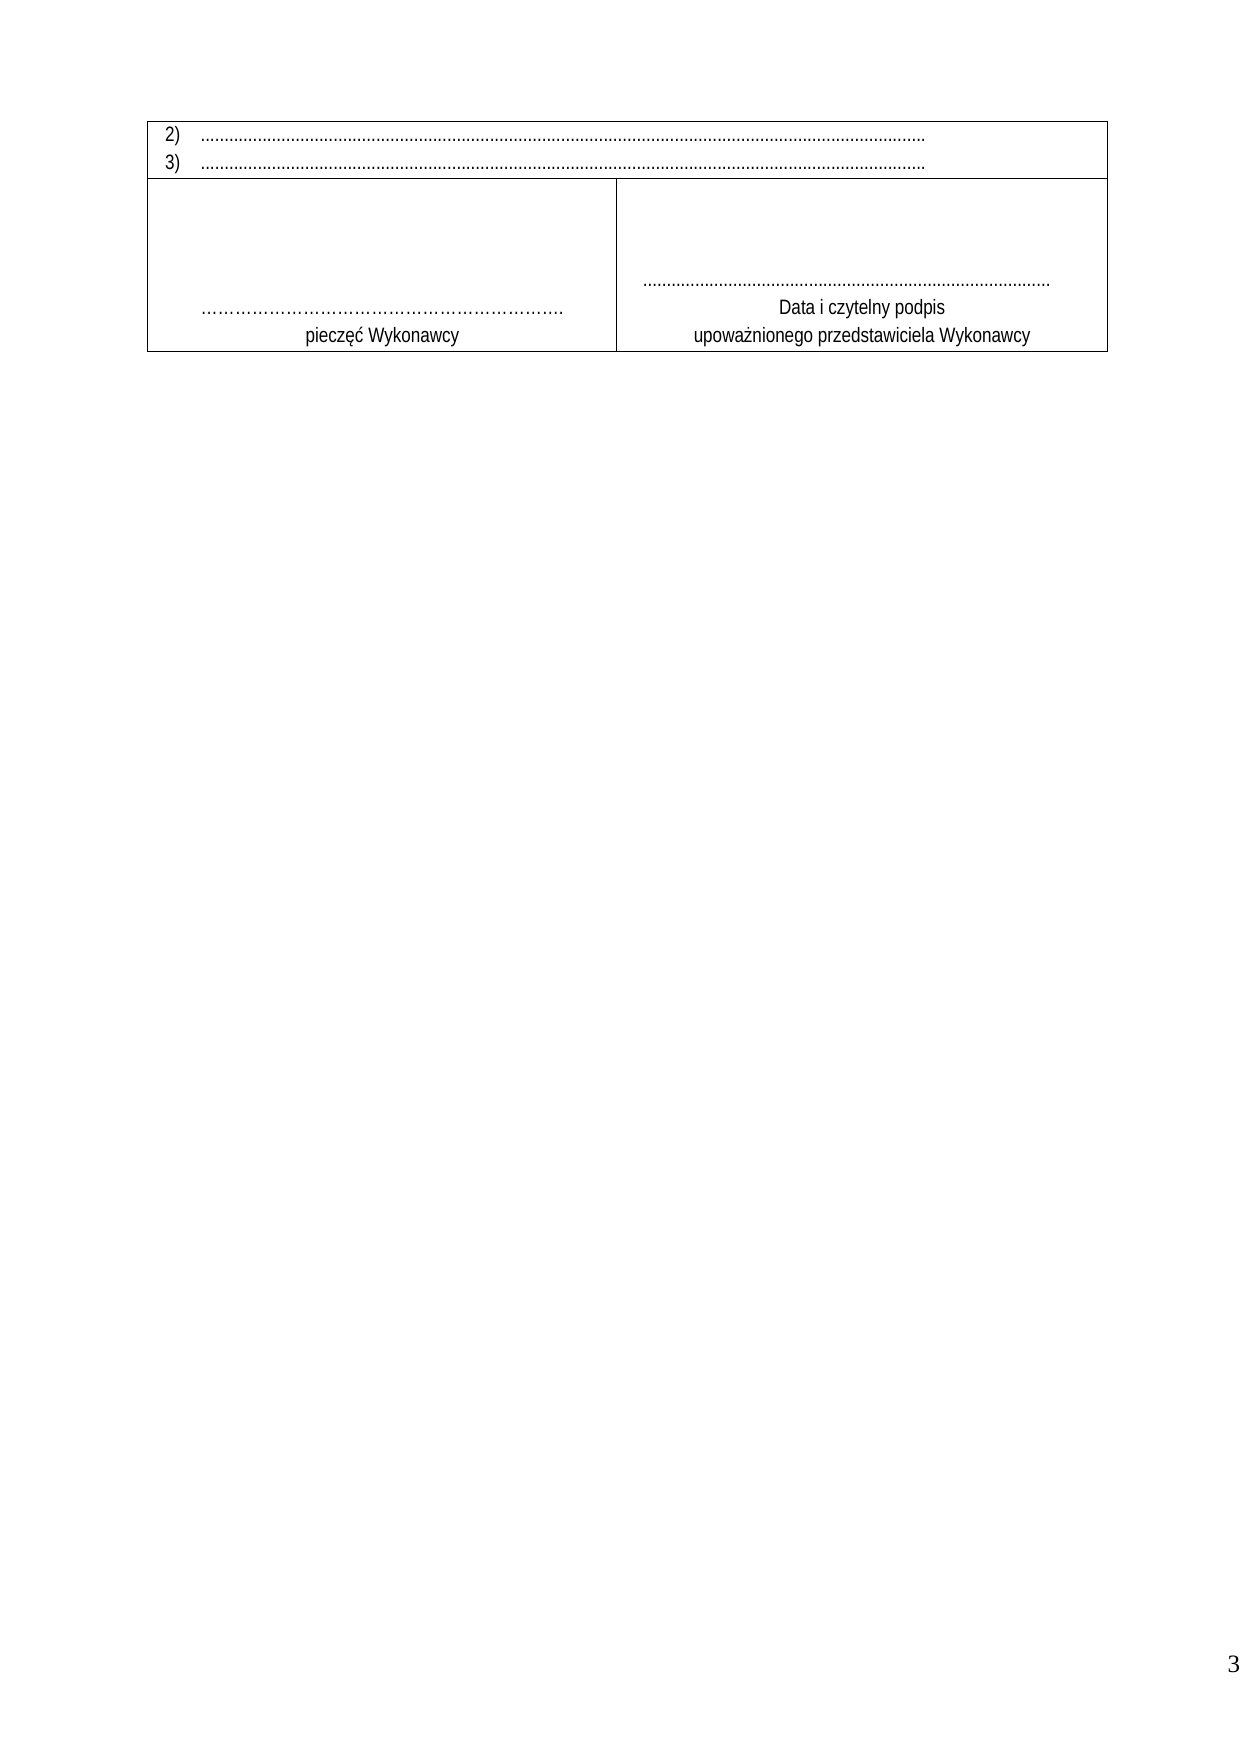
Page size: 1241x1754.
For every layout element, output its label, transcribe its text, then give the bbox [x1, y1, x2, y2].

table_cell ...................................................................................... Data i czytelny podpis upoważnionego przedstawiciela Wykonawcy [617, 179, 1107, 351]
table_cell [148, 122, 1107, 178]
table_cell ………………………………………………………. pieczęć Wykonawcy [148, 179, 616, 351]
